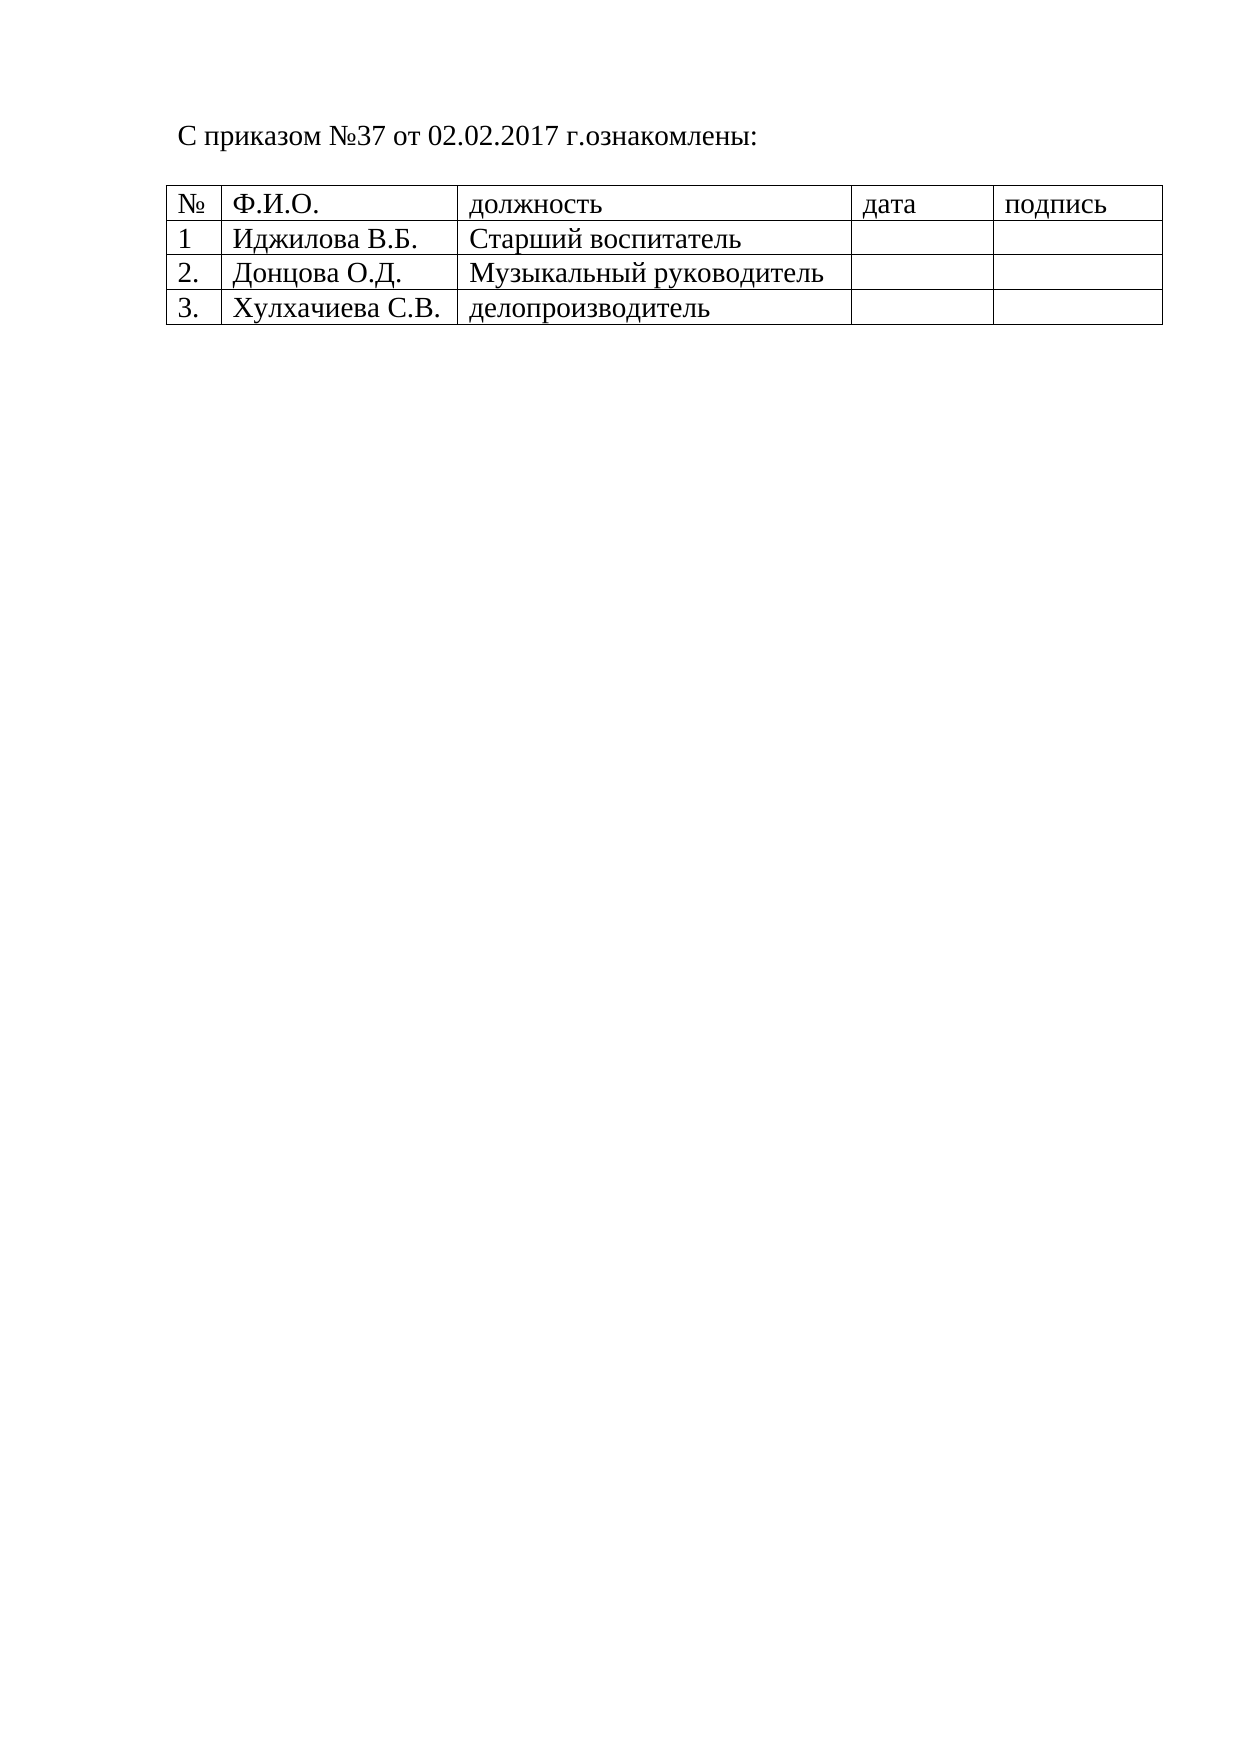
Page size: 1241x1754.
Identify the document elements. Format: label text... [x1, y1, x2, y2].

table_cell [994, 290, 1162, 323]
table_header должность [458, 186, 851, 220]
table_cell [852, 290, 993, 323]
table_header дата [852, 186, 993, 220]
table_cell Донцова О.Д. [222, 255, 457, 289]
table_cell Музыкальный руководитель [458, 255, 851, 289]
table_cell Иджилова В.Б. [222, 221, 457, 254]
table_cell [852, 221, 993, 254]
table_header подпись [994, 186, 1162, 220]
table_cell делопроизводитель [458, 290, 851, 323]
text С приказом №37 от 02.02.2017 г.ознакомлены: [177, 118, 1152, 152]
table_cell [994, 255, 1162, 289]
table_header Ф.И.О. [222, 186, 457, 220]
table_cell [994, 221, 1162, 254]
table_cell 3. [167, 290, 221, 323]
table_cell Хулхачиева С.В. [222, 290, 457, 323]
table_cell 2. [167, 255, 221, 289]
table_cell 1 [167, 221, 221, 254]
table_cell Старший воспитатель [458, 221, 851, 254]
table_cell [852, 255, 993, 289]
table_header № [167, 186, 221, 220]
